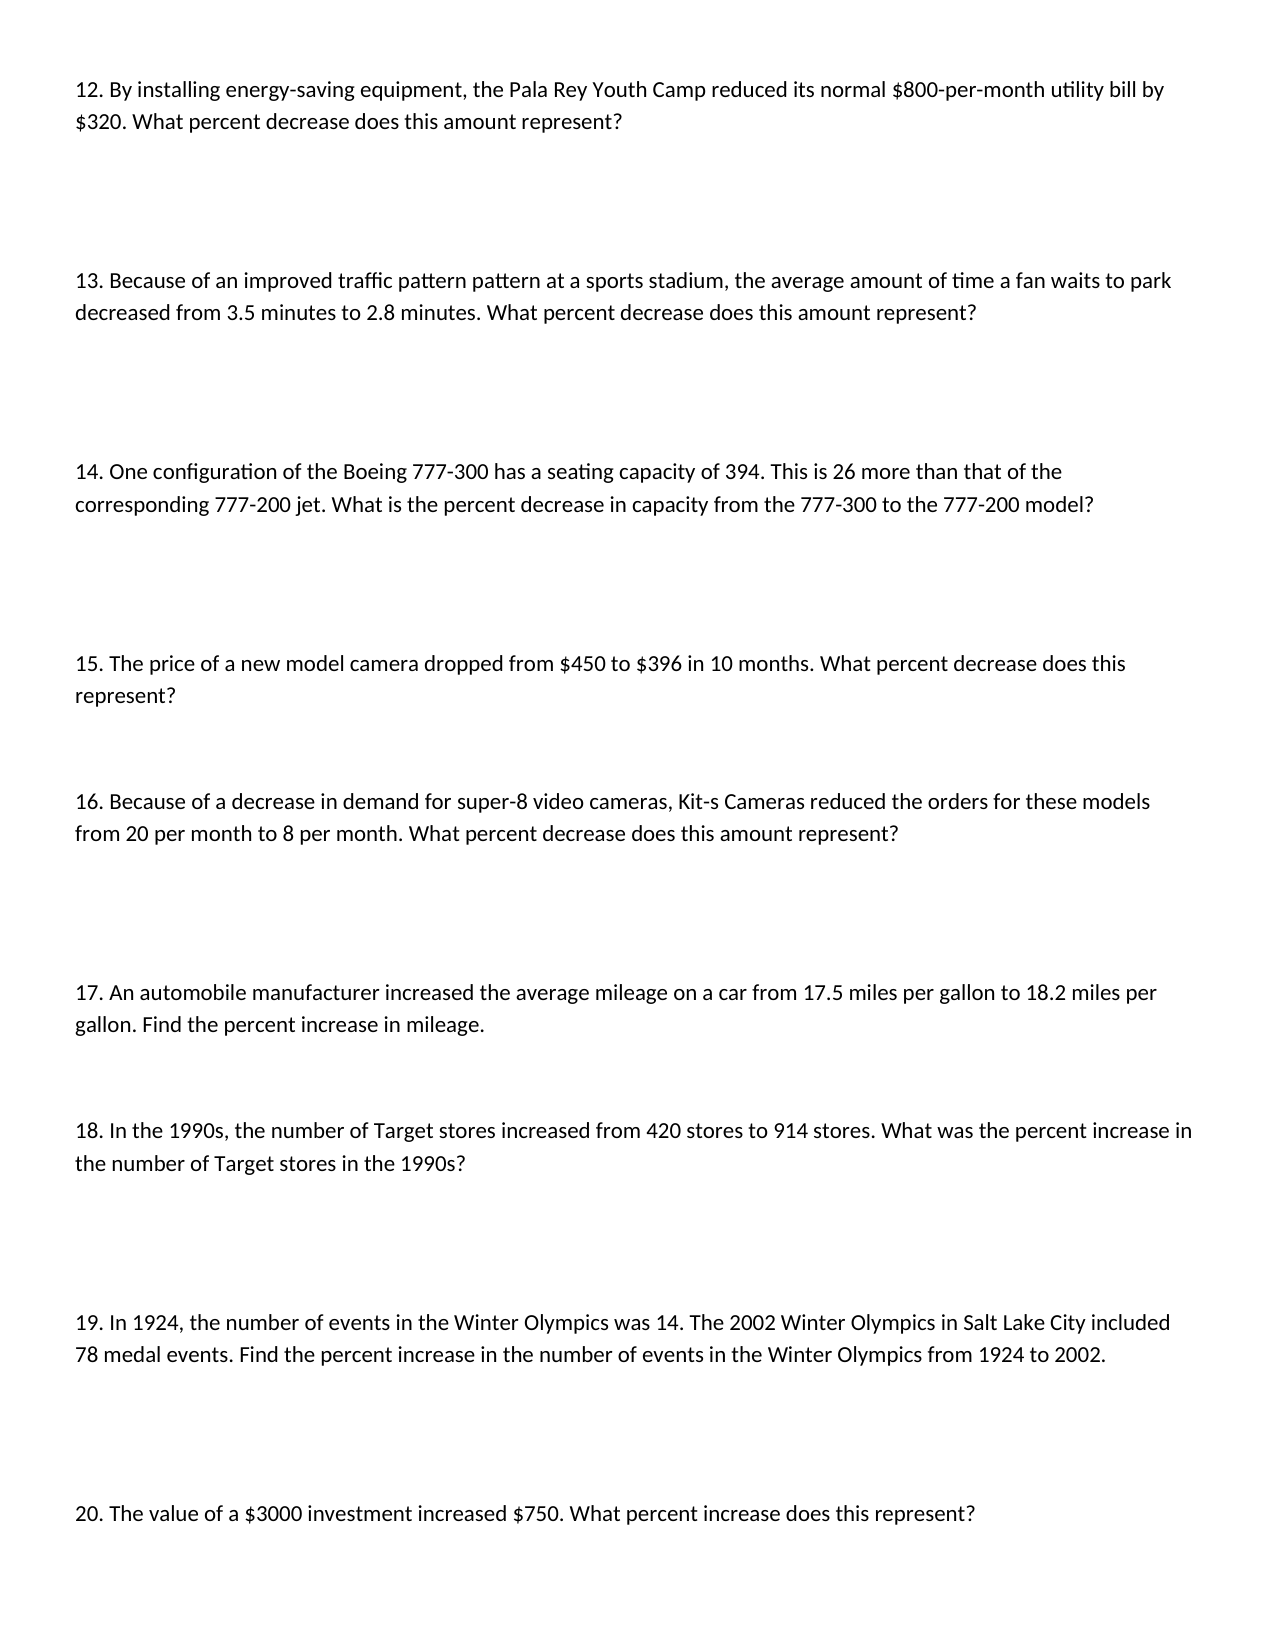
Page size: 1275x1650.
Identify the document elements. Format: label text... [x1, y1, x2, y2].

text 18. In the 1990s, the number of Target stores increased from 420 stores to 914 stores. What was the percent increase in the number of Target stores in the 1990s? [75, 1116, 1200, 1177]
text 20. The value of a $3000 investment increased $750. What percent increase does this represent? [75, 1499, 1200, 1527]
text 16. Because of a decrease in demand for super-8 video cameras, Kit-s Cameras reduced the orders for these models from 20 per month to 8 per month. What percent decrease does this amount represent? [75, 787, 1200, 847]
text 17. An automobile manufacturer increased the average mileage on a car from 17.5 miles per gallon to 18.2 miles per gallon. Find the percent increase in mileage. [75, 978, 1200, 1038]
text 14. One configuration of the Boeing 777-300 has a seating capacity of 394. This is 26 more than that of the corresponding 777-200 jet. What is the percent decrease in capacity from the 777-300 to the 777-200 model? [75, 457, 1200, 518]
text 12. By installing energy-saving equipment, the Pala Rey Youth Camp reduced its normal $800-per-month utility bill by $320. What percent decrease does this amount represent? [75, 75, 1200, 135]
text 13. Because of an improved traffic pattern pattern at a sports stadium, the average amount of time a fan waits to park decreased from 3.5 minutes to 2.8 minutes. What percent decrease does this amount represent? [75, 266, 1200, 326]
text 15. The price of a new model camera dropped from $450 to $396 in 10 months. What percent decrease does this represent? [75, 649, 1200, 709]
text 19. In 1924, the number of events in the Winter Olympics was 14. The 2002 Winter Olympics in Salt Lake City included 78 medal events. Find the percent increase in the number of events in the Winter Olympics from 1924 to 2002. [75, 1308, 1200, 1368]
